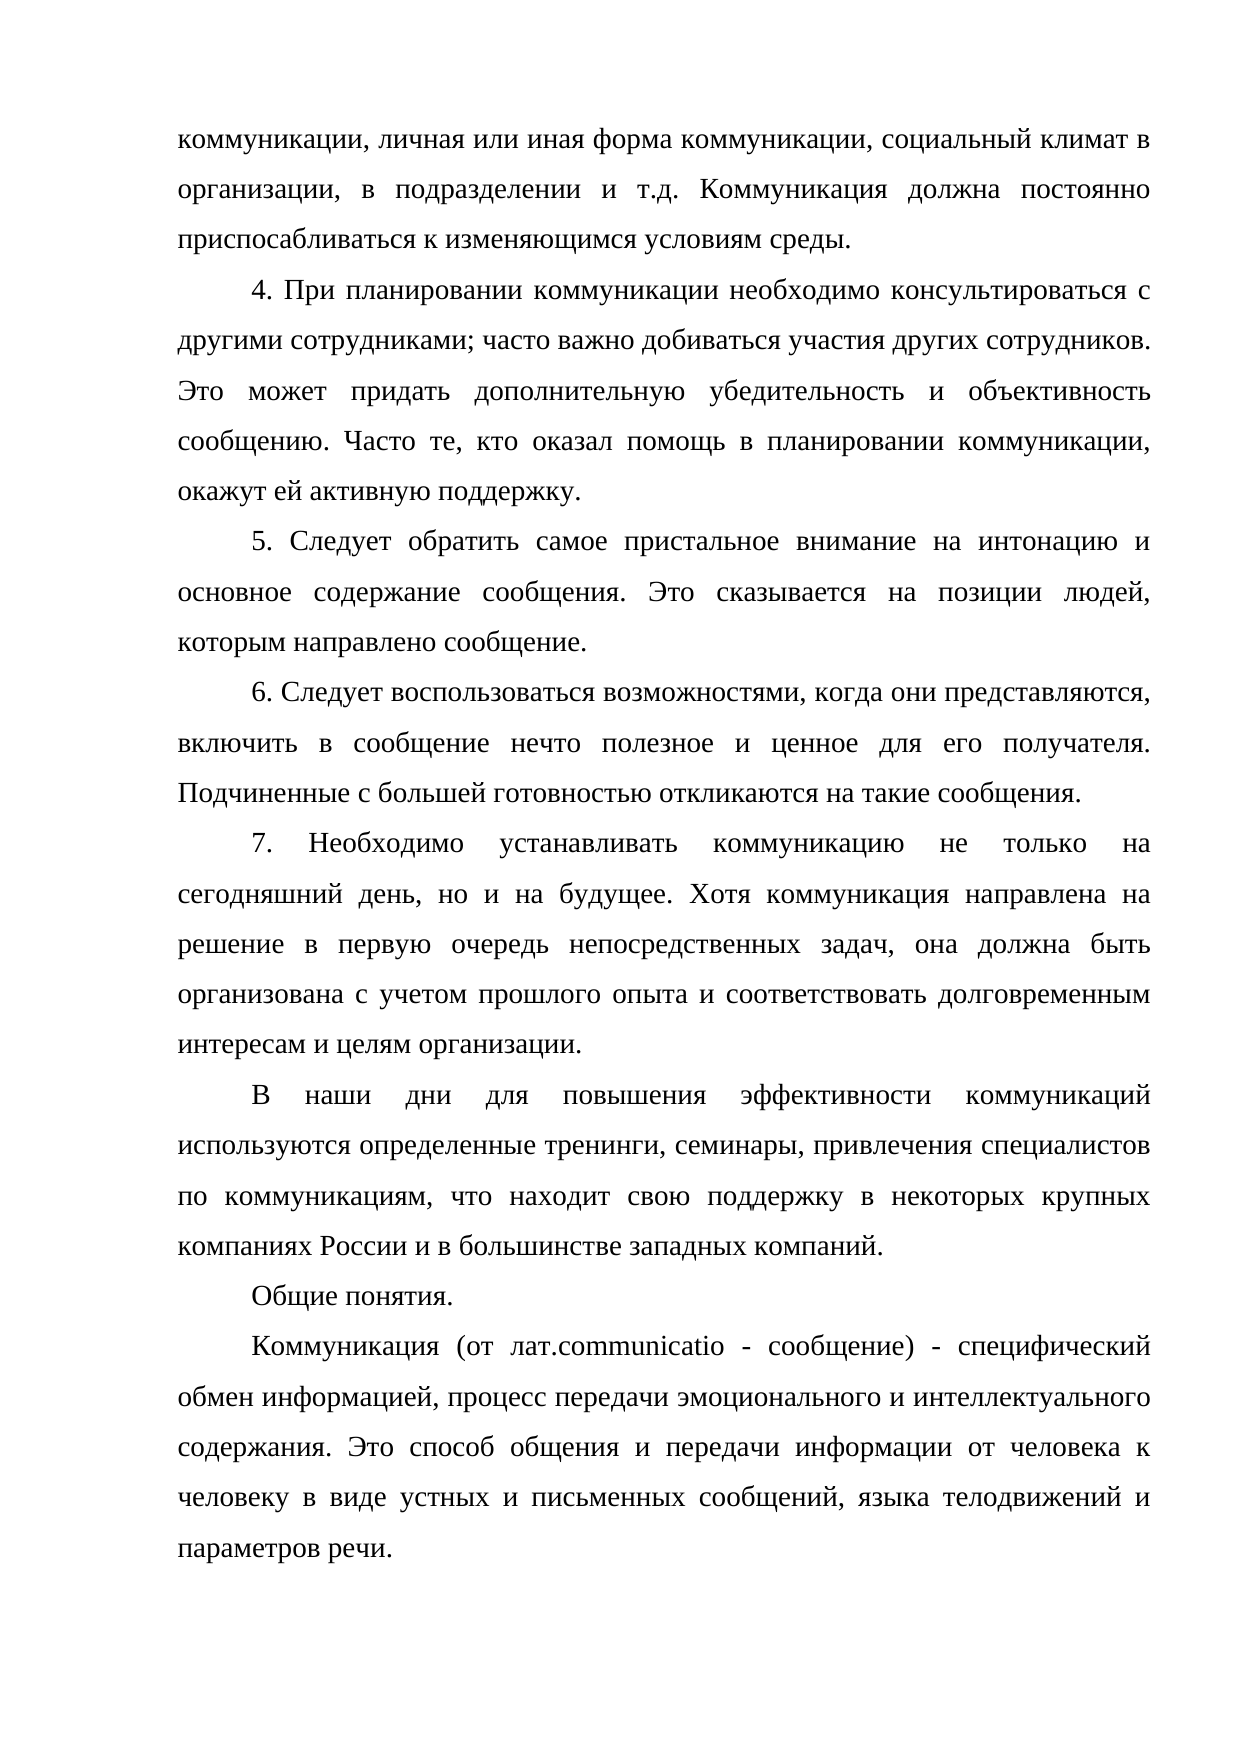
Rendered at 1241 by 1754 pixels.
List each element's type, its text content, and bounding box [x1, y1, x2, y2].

text 4. При планировании коммуникации необходимо консультироваться с другими сотрудниками; часто важно добиваться участия других сотрудников. Это может придать дополнительную убедительность и объективность сообщению. Часто те, кто оказал помощь в планировании коммуникации, окажут ей активную поддержку. [177, 272, 1152, 507]
text 7. Необходимо устанавливать коммуникацию не только на сегодняшний день, но и на будущее. Хотя коммуникация направлена на решение в первую очередь непосредственных задач, она должна быть организована с учетом прошлого опыта и соответствовать долговременным интересам и целям организации. [177, 825, 1152, 1060]
text Коммуникация (от лат.communicatio - сообщение) - специфический обмен информацией, процесс передачи эмоционального и интеллектуального содержания. Это способ общения и передачи информации от человека к человеку в виде устных и письменных сообщений, языка телодвижений и параметров речи. [177, 1328, 1152, 1563]
text 5. Следует обратить самое пристальное внимание на интонацию и основное содержание сообщения. Это сказывается на позиции людей, которым направлено сообщение. [177, 523, 1152, 658]
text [177, 121, 1152, 255]
text В наши дни для повышения эффективности коммуникаций используются определенные тренинги, семинары, привлечения специалистов по коммуникациям, что находит свою поддержку в некоторых крупных компаниях России и в большинстве западных компаний. [177, 1077, 1152, 1261]
text Общие понятия. [177, 1278, 1152, 1312]
text 6. Следует воспользоваться возможностями, когда они представляются, включить в сообщение нечто полезное и ценное для его получателя. Подчиненные с большей готовностью откликаются на такие сообщения. [177, 674, 1152, 809]
